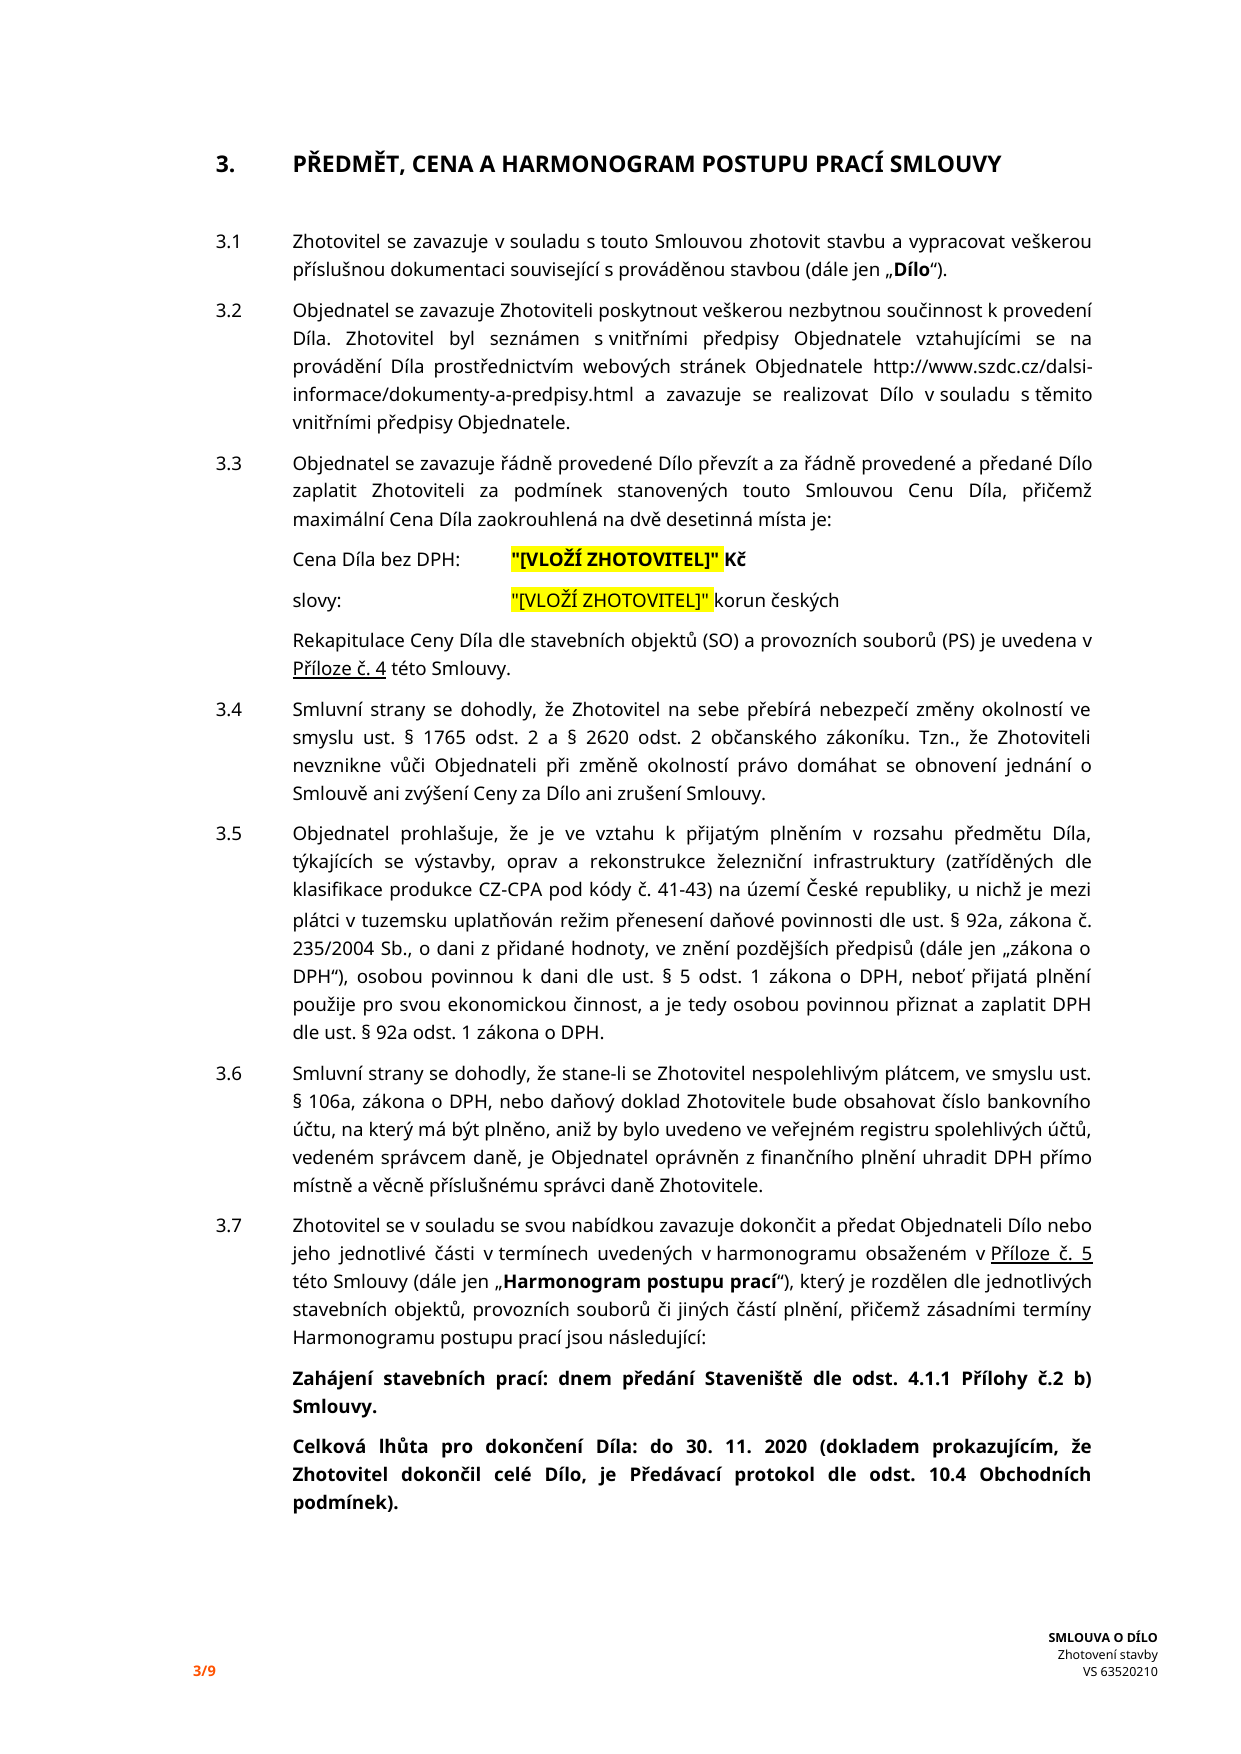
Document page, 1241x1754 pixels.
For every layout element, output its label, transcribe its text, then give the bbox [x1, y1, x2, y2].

text Objednatel se zavazuje Zhotoviteli poskytnout veškerou nezbytnou součinnost k provedení Díla. Zhotovitel byl seznámen s vnitřními předpisy Objednatele vztahujícími se na provádění Díla prostřednictvím webových stránek Objednatele http://www.szdc.cz/dalsi-informace/dokumenty-a-predpisy.html a zavazuje se realizovat Dílo v souladu s těmito vnitřními předpisy Objednatele. [216, 297, 1093, 435]
text Cena Díla bez DPH: Kč [292, 546, 511, 572]
text Zahájení stavebních prací: dnem předání Staveniště dle odst. 4.1.1 Přílohy č.2 b) Smlouvy. [292, 1365, 1093, 1419]
text Cena Díla bez DPH: Kč [724, 546, 1093, 572]
text PŘEDMĚT, CENA A HARMONOGRAM POSTUPU PRACÍ SMLOUVY [216, 147, 1093, 179]
text Objednatel se zavazuje řádně provedené Dílo převzít a za řádně provedené a předané Dílo zaplatit Zhotoviteli za podmínek stanovených touto Smlouvou Cenu Díla, přičemž maximální Cena Díla zaokrouhlená na dvě desetinná místa je: [216, 450, 1093, 531]
text Smluvní strany se dohodly, že Zhotovitel na sebe přebírá nebezpečí změny okolností ve smyslu ust. § 1765 odst. 2 a § 2620 odst. 2 občanského zákoníku. Tzn., že Zhotoviteli nevznikne vůči Objednateli při změně okolností právo domáhat se obnovení jednání o Smlouvě ani zvýšení Ceny za Dílo ani zrušení Smlouvy. [216, 696, 1093, 806]
text slovy: korun českých [714, 587, 1093, 612]
text Smluvní strany se dohodly, že stane-li se Zhotovitel nespolehlivým plátcem, ve smyslu ust. § 106a, zákona o DPH, nebo daňový doklad Zhotovitele bude obsahovat číslo bankovního účtu, na který má být plněno, aniž by bylo uvedeno ve veřejném registru spolehlivých účtů, vedeném správcem daně, je Objednatel oprávněn z finančního plnění uhradit DPH přímo místně a věcně příslušnému správci daně Zhotovitele. [216, 1060, 1093, 1197]
text Celková lhůta pro dokončení Díla: do 30. 11. 2020 (dokladem prokazujícím, že Zhotovitel dokončil celé Dílo, je Předávací protokol dle odst. 10.4 Obchodních podmínek). [292, 1434, 1093, 1515]
text Objednatel prohlašuje, že je ve vztahu k přijatým plněním v rozsahu předmětu Díla, týkajících se výstavby, oprav a rekonstrukce železniční infrastruktury (zatříděných dle klasifikace produkce CZ-CPA pod kódy č. 41-43) na území České republiky, u nichž je mezi plátci v tuzemsku uplatňován režim přenesení daňové povinnosti dle ust. § 92a, zákona č. 235/2004 Sb., o dani z přidané hodnoty, ve znění pozdějších předpisů (dále jen „zákona o DPH“), osobou povinnou k dani dle ust. § 5 odst. 1 zákona o DPH, neboť přijatá plnění použije pro svou ekonomickou činnost, a je tedy osobou povinnou přiznat a zaplatit DPH dle ust. § 92a odst. 1 zákona o DPH. [216, 821, 1093, 1045]
text Rekapitulace Ceny Díla dle stavebních objektů (SO) a provozních souborů (PS) je uvedena v Příloze č. 4 této Smlouvy. [292, 627, 1093, 681]
text Zhotovitel se v souladu se svou nabídkou zavazuje dokončit a předat Objednateli Dílo nebo jeho jednotlivé části v termínech uvedených v harmonogramu obsaženém v Příloze č. 5 této Smlouvy (dále jen „Harmonogram postupu prací“), který je rozdělen dle jednotlivých stavebních objektů, provozních souborů či jiných částí plnění, přičemž zásadními termíny Harmonogramu postupu prací jsou následující: [216, 1212, 1093, 1350]
text Zhotovitel se zavazuje v souladu s touto Smlouvou zhotovit stavbu a vypracovat veškerou příslušnou dokumentaci související s prováděnou stavbou (dále jen „Dílo“). [216, 229, 1093, 282]
text slovy: korun českých [292, 587, 511, 612]
